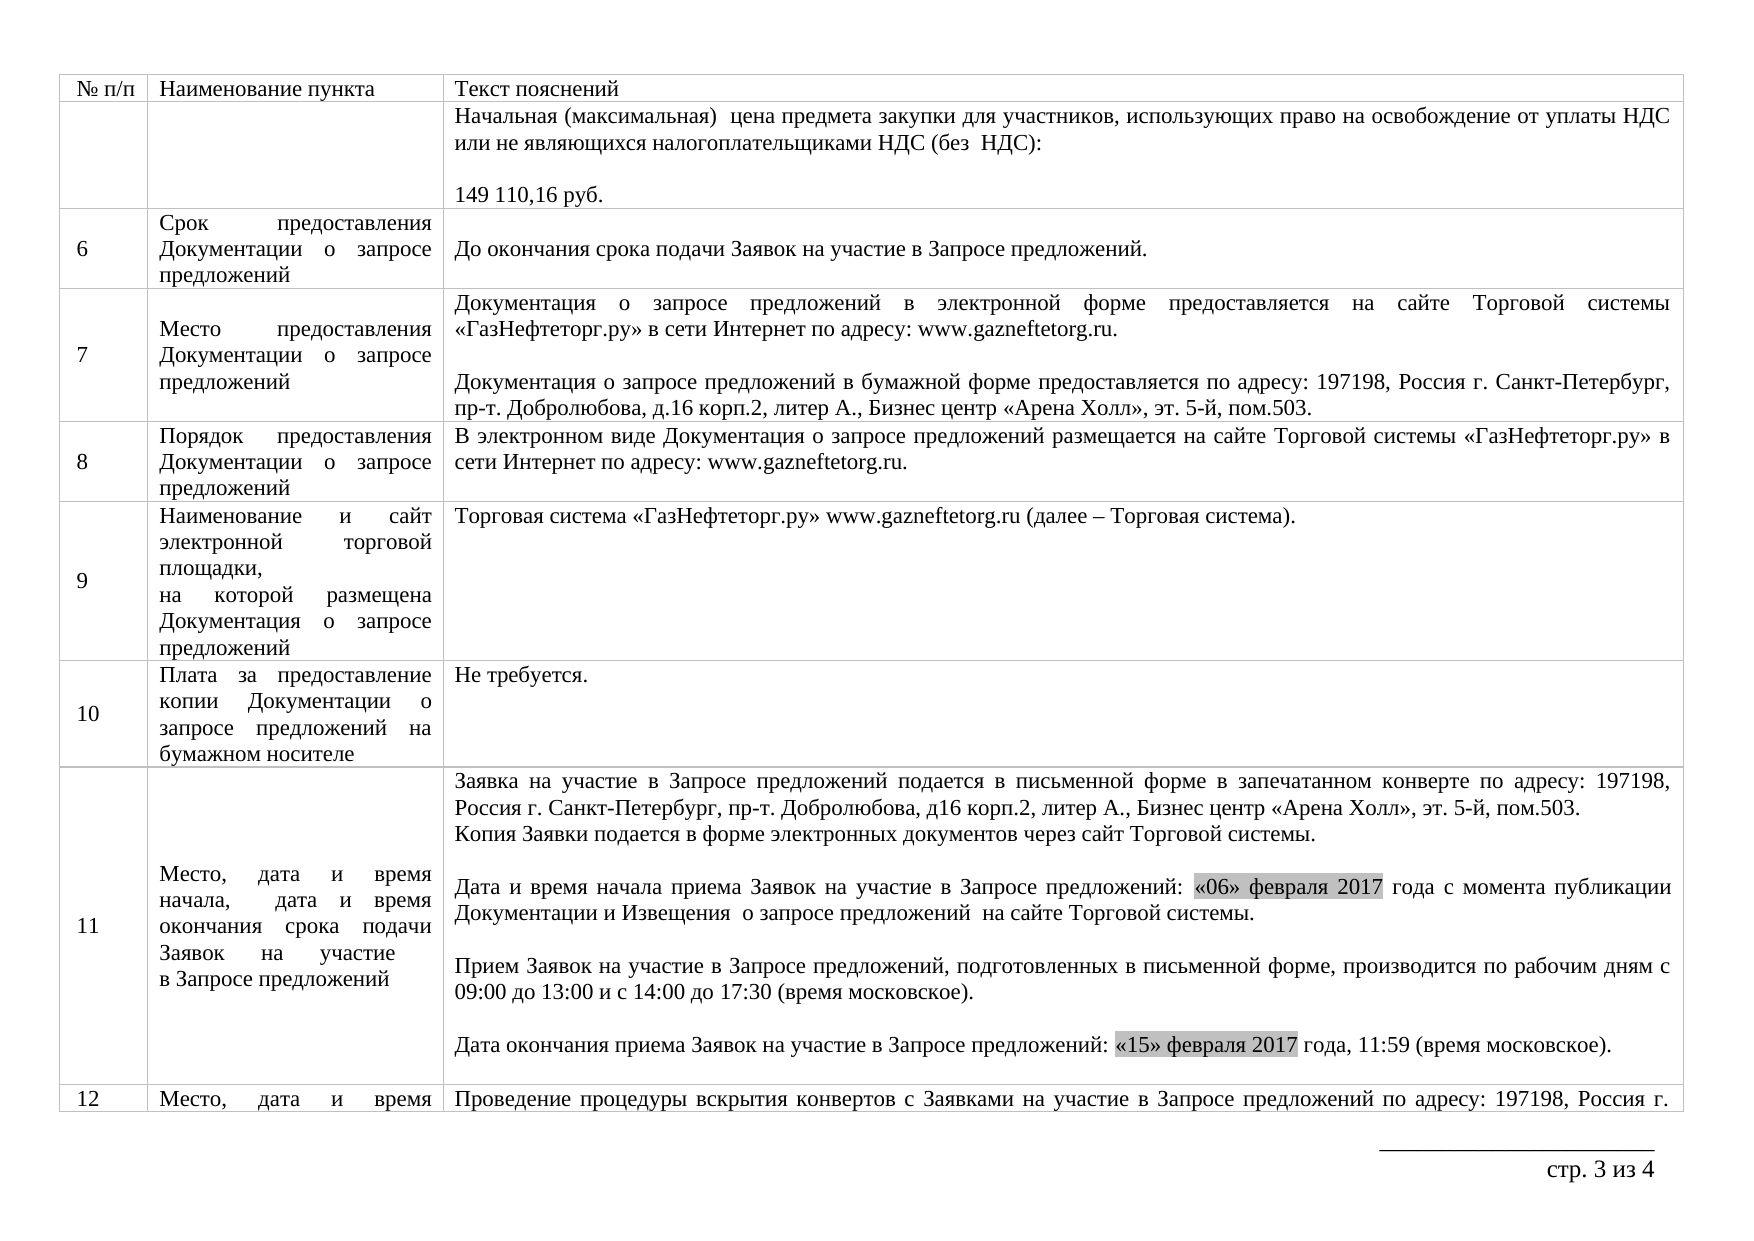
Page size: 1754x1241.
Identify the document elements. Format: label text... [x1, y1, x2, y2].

table_cell Торговая система «ГазНефтеторг.ру» www.gazneftetorg.ru (далее – Торговая система). [444, 502, 1683, 660]
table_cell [444, 102, 1683, 208]
table_cell Заявка на участие в Запросе предложений подается в письменной форме в запечатанном конверте по адресу: 197198, Россия г. Санкт-Петербург, пр-т. Добролюбова, д16 корп.2, литер А., Бизнес центр «Арена Холл», эт. 5-й, пом.503. Копия Заявки подается в форме электронных документов через сайт Торговой системы. Дата и время начала приема Заявок на участие в Запросе предложений: «06» февраля 2017 года с момента публикации Документации и Извещения о запросе предложений на сайте Торговой системы. Прием Заявок на участие в Запросе предложений, подготовленных в письменной форме, производится по рабочим дням с 09:00 до 13:00 и с 14:00 до 17:30 (время московское). Дата окончания приема Заявок на участие в Запросе предложений: «15» февраля 2017 года, 11:59 (время московское). [444, 768, 1683, 1084]
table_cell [444, 1085, 1683, 1111]
table_cell [60, 1085, 147, 1111]
table_cell Не требуется. [444, 661, 1683, 766]
table_cell В электронном виде Документация о запросе предложений размещается на сайте Торговой системы «ГазНефтеторг.ру» в сети Интернет по адресу: www.gazneftetorg.ru. [444, 422, 1683, 501]
table_cell [60, 422, 147, 501]
table_cell Плата за предоставление копии Документации о запросе предложений на бумажном носителе [148, 661, 443, 766]
table_header Текст пояснений [444, 75, 1683, 101]
table_cell Срок предоставления Документации о запросе предложений [148, 209, 443, 288]
table_header № п/п [60, 75, 147, 101]
table_cell Место предоставления Документации о запросе предложений [148, 289, 443, 421]
table_cell Документация о запросе предложений в электронной форме предоставляется на сайте Торговой системы «ГазНефтеторг.ру» в сети Интернет по адресу: www.gazneftetorg.ru. Документация о запросе предложений в бумажной форме предоставляется по адресу: 197198, Россия г. Санкт-Петербург, пр-т. Добролюбова, д.16 корп.2, литер А., Бизнес центр «Арена Холл», эт. 5-й, пом.503. [444, 289, 1683, 421]
table_cell [60, 502, 147, 660]
table_header Наименование пункта [148, 75, 443, 101]
table_cell Наименование и сайт электронной торговой площадки, на которой размещена Документация о запросе предложений [148, 502, 443, 660]
table_cell [60, 289, 147, 421]
table_cell До окончания срока подачи Заявок на участие в Запросе предложений. [444, 209, 1683, 288]
table_cell [60, 209, 147, 288]
table_cell Порядок предоставления Документации о запросе предложений [148, 422, 443, 501]
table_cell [148, 1085, 443, 1111]
table_cell [60, 661, 147, 766]
table_cell Место, дата и время начала, дата и время окончания срока подачи Заявок на участие в Запросе предложений [148, 768, 443, 1084]
table_cell [60, 102, 147, 208]
table_cell [60, 768, 147, 1084]
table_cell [148, 102, 443, 208]
